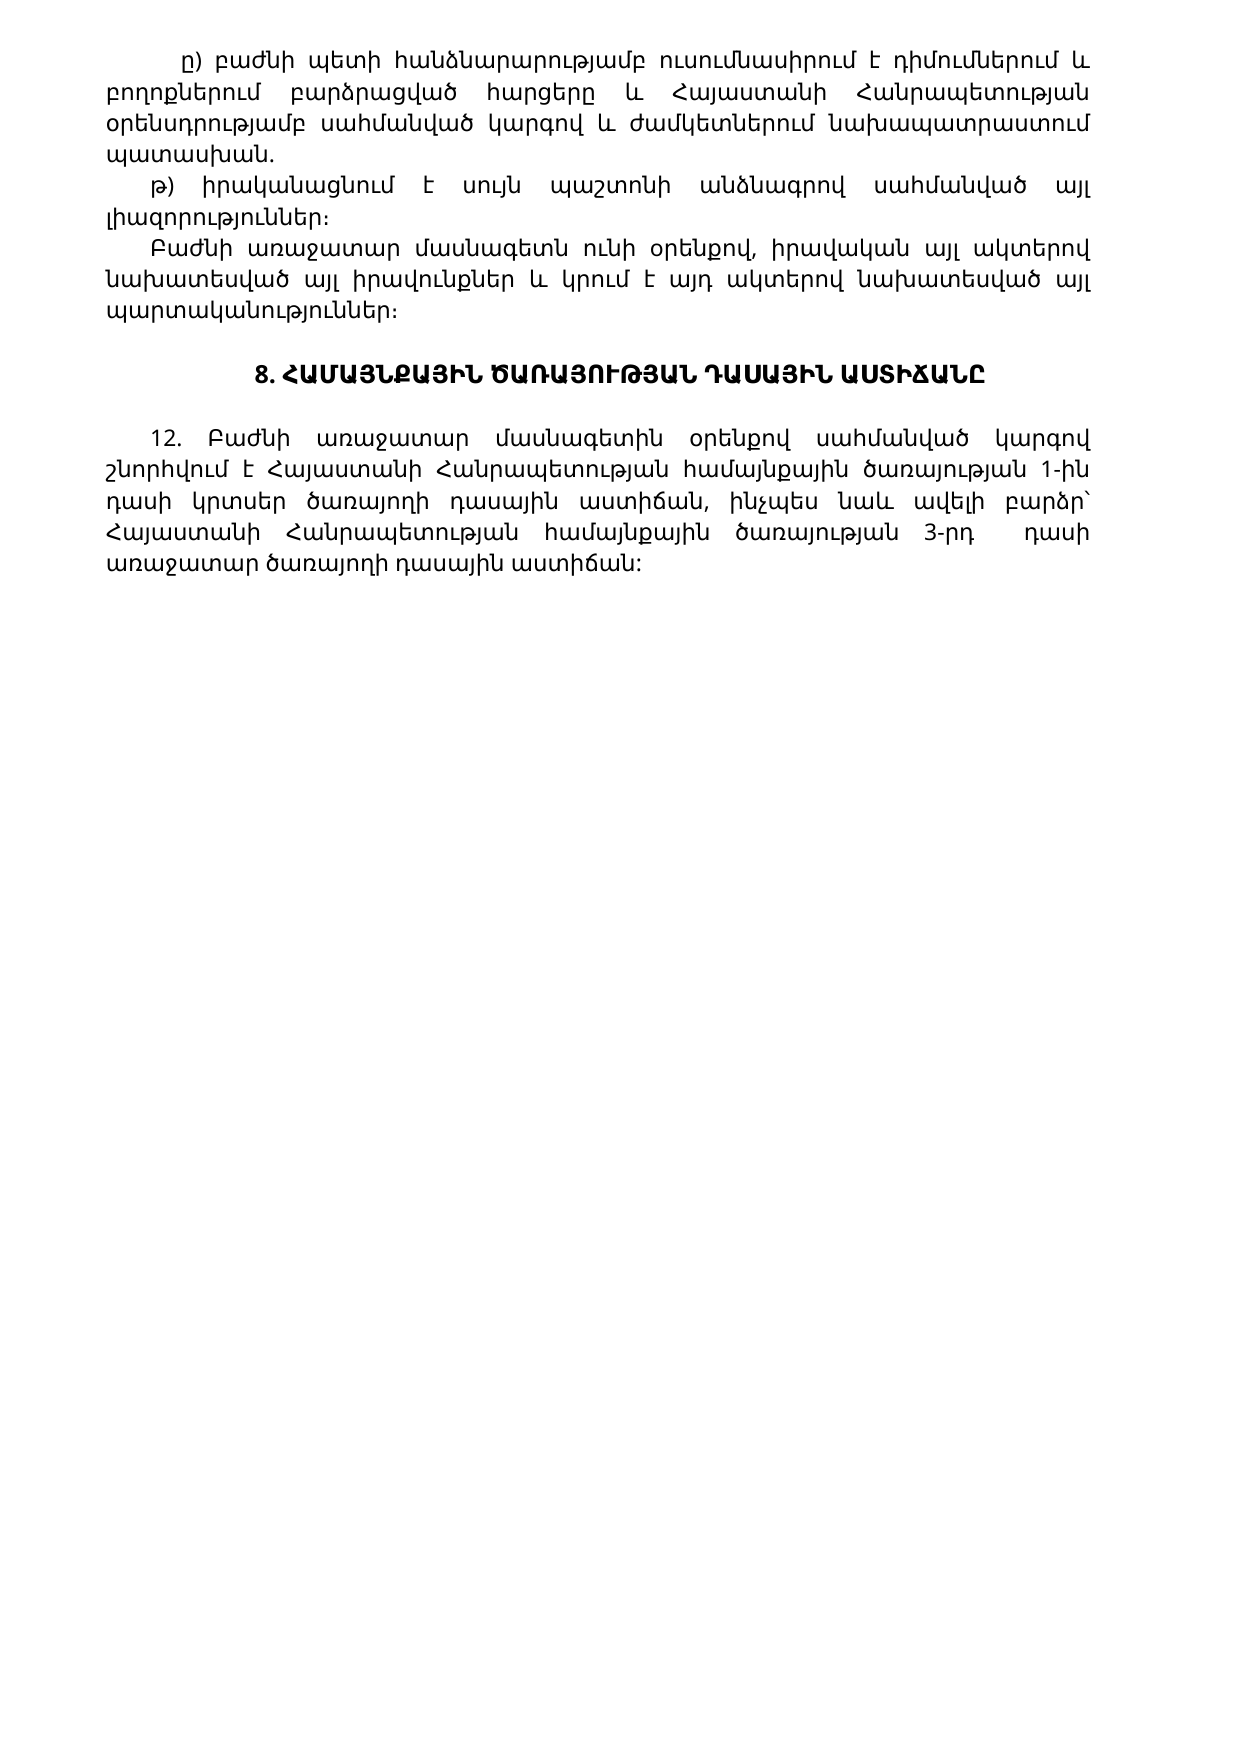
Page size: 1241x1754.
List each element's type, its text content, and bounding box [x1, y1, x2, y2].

text ը) բաժնի պետի հանձնարարությամբ ուսումնասիրում է դիմումներում և բողոքներում բարձրացված հարցերը և Հայաստանի Հանրապետության օրենսդրությամբ սահմանված կարգով և ժամկետներում նախապատրաստում պատասխան. [106, 44, 1090, 169]
text թ) իրականացնում է սույն պաշտոնի անձնագրով սահմանված այլ լիազորություններ։ [106, 169, 1090, 232]
text 8. ՀԱՄԱՅՆՔԱՅԻՆ ԾԱՌԱՅՈՒԹՅԱՆ ԴԱՍԱՅԻՆ ԱՍՏԻՃԱՆԸ [106, 357, 1090, 391]
text 12. Բաժնի առաջատար մասնագետին օրենքով սահմանված կարգով շնորհվում է Հայաստանի Հանրապետության համայնքային ծառայության 1-ին դասի կրտսեր ծառայողի դասային աստիճան, ինչպես նաև ավելի բարձր՝ Հայաստանի Հանրապետության համայնքային ծառայության 3-րդ դասի առաջատար ծառայողի դասային աստիճան: [106, 422, 1090, 578]
text Բաժնի առաջատար մասնագետն ունի oրենքով, իրավական այլ ակտերով նախատեսված այլ իրավունքներ և կրում է այդ ակտերով նախատեսված այլ պարտականություններ։ [106, 232, 1090, 326]
